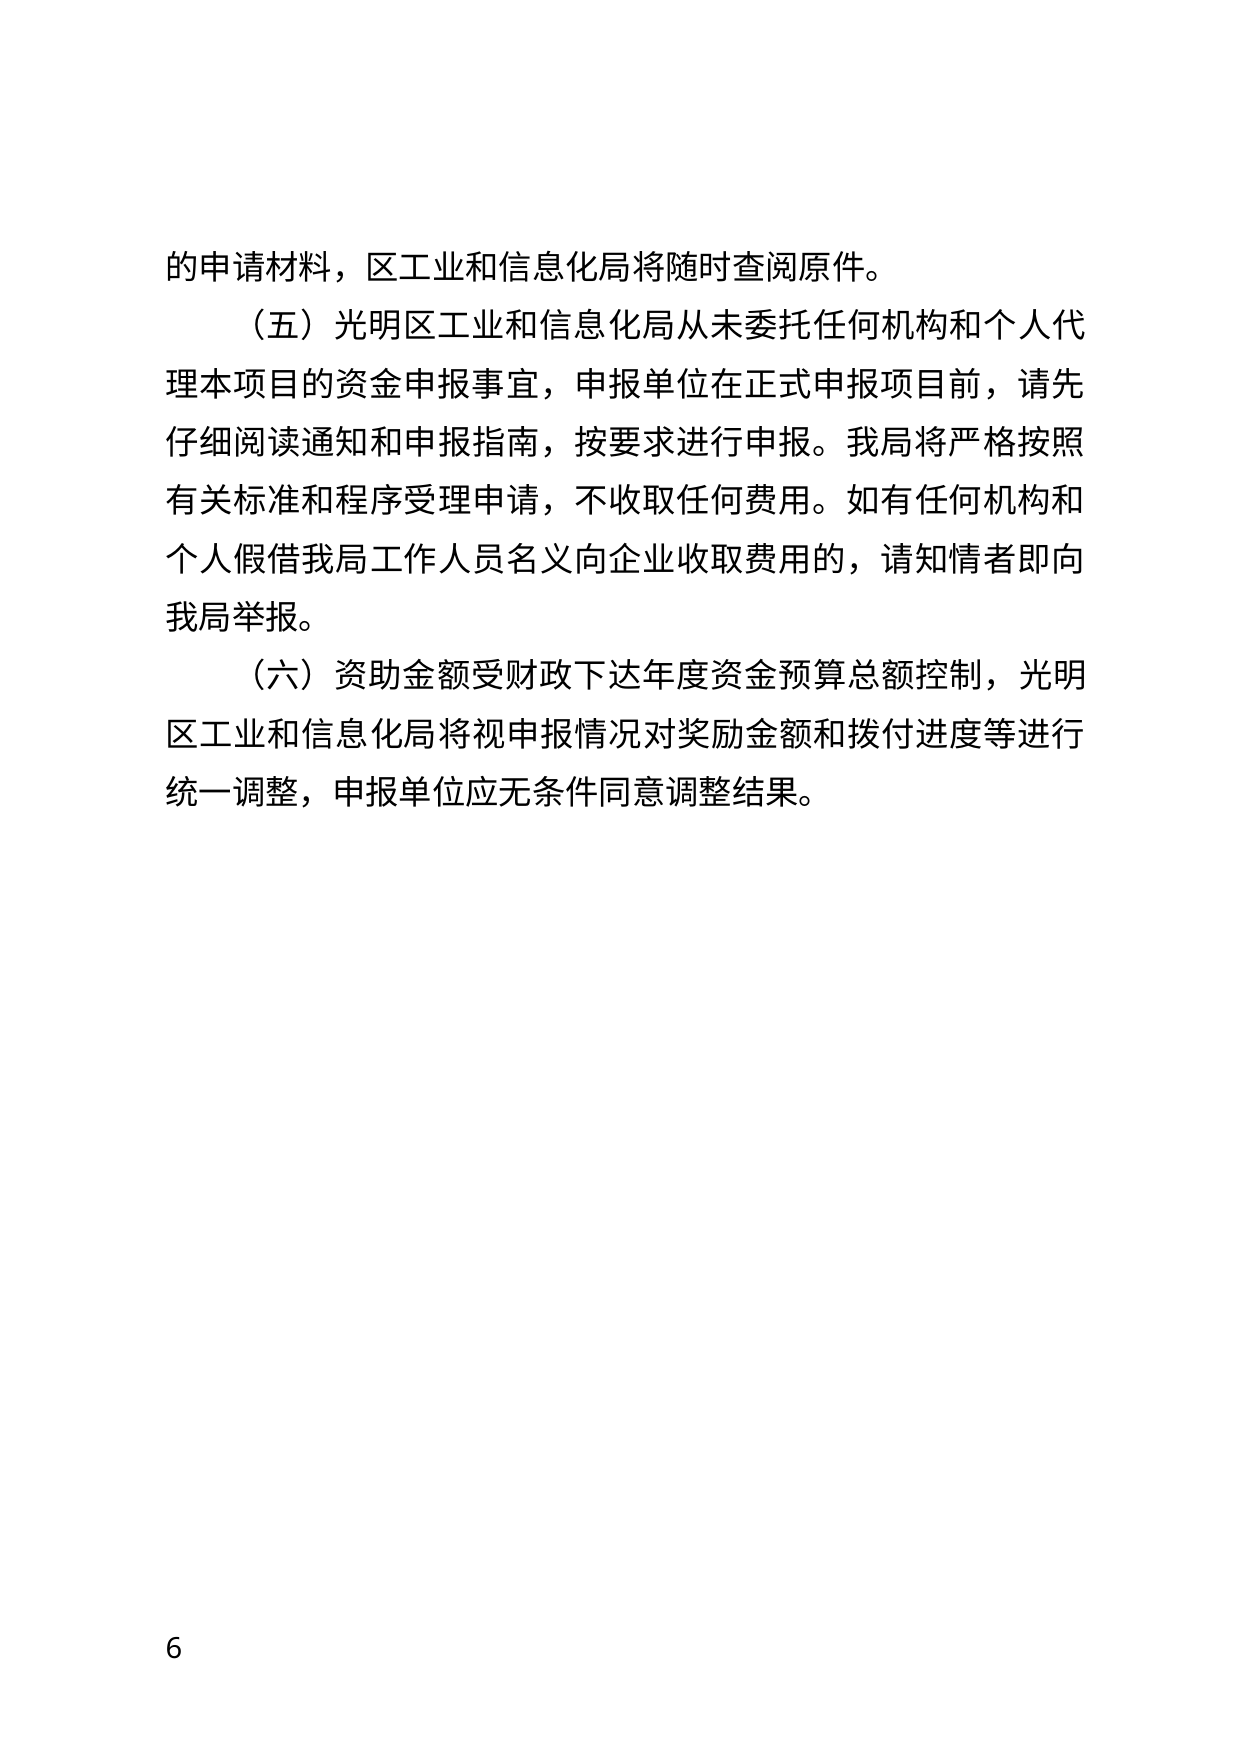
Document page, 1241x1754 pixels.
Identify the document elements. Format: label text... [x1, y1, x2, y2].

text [165, 233, 1087, 291]
text （五）光明区工业和信息化局从未委托任何机构和个人代理本项目的资金申报事宜，申报单位在正式申报项目前，请先仔细阅读通知和申报指南，按要求进行申报。我局将严格按照有关标准和程序受理申请，不收取任何费用。如有任何机构和个人假借我局工作人员名义向企业收取费用的，请知情者即向我局举报。 [165, 291, 1087, 641]
text （六）资助金额受财政下达年度资金预算总额控制，光明区工业和信息化局将视申报情况对奖励金额和拨付进度等进行统一调整，申报单位应无条件同意调整结果。 [165, 641, 1087, 816]
